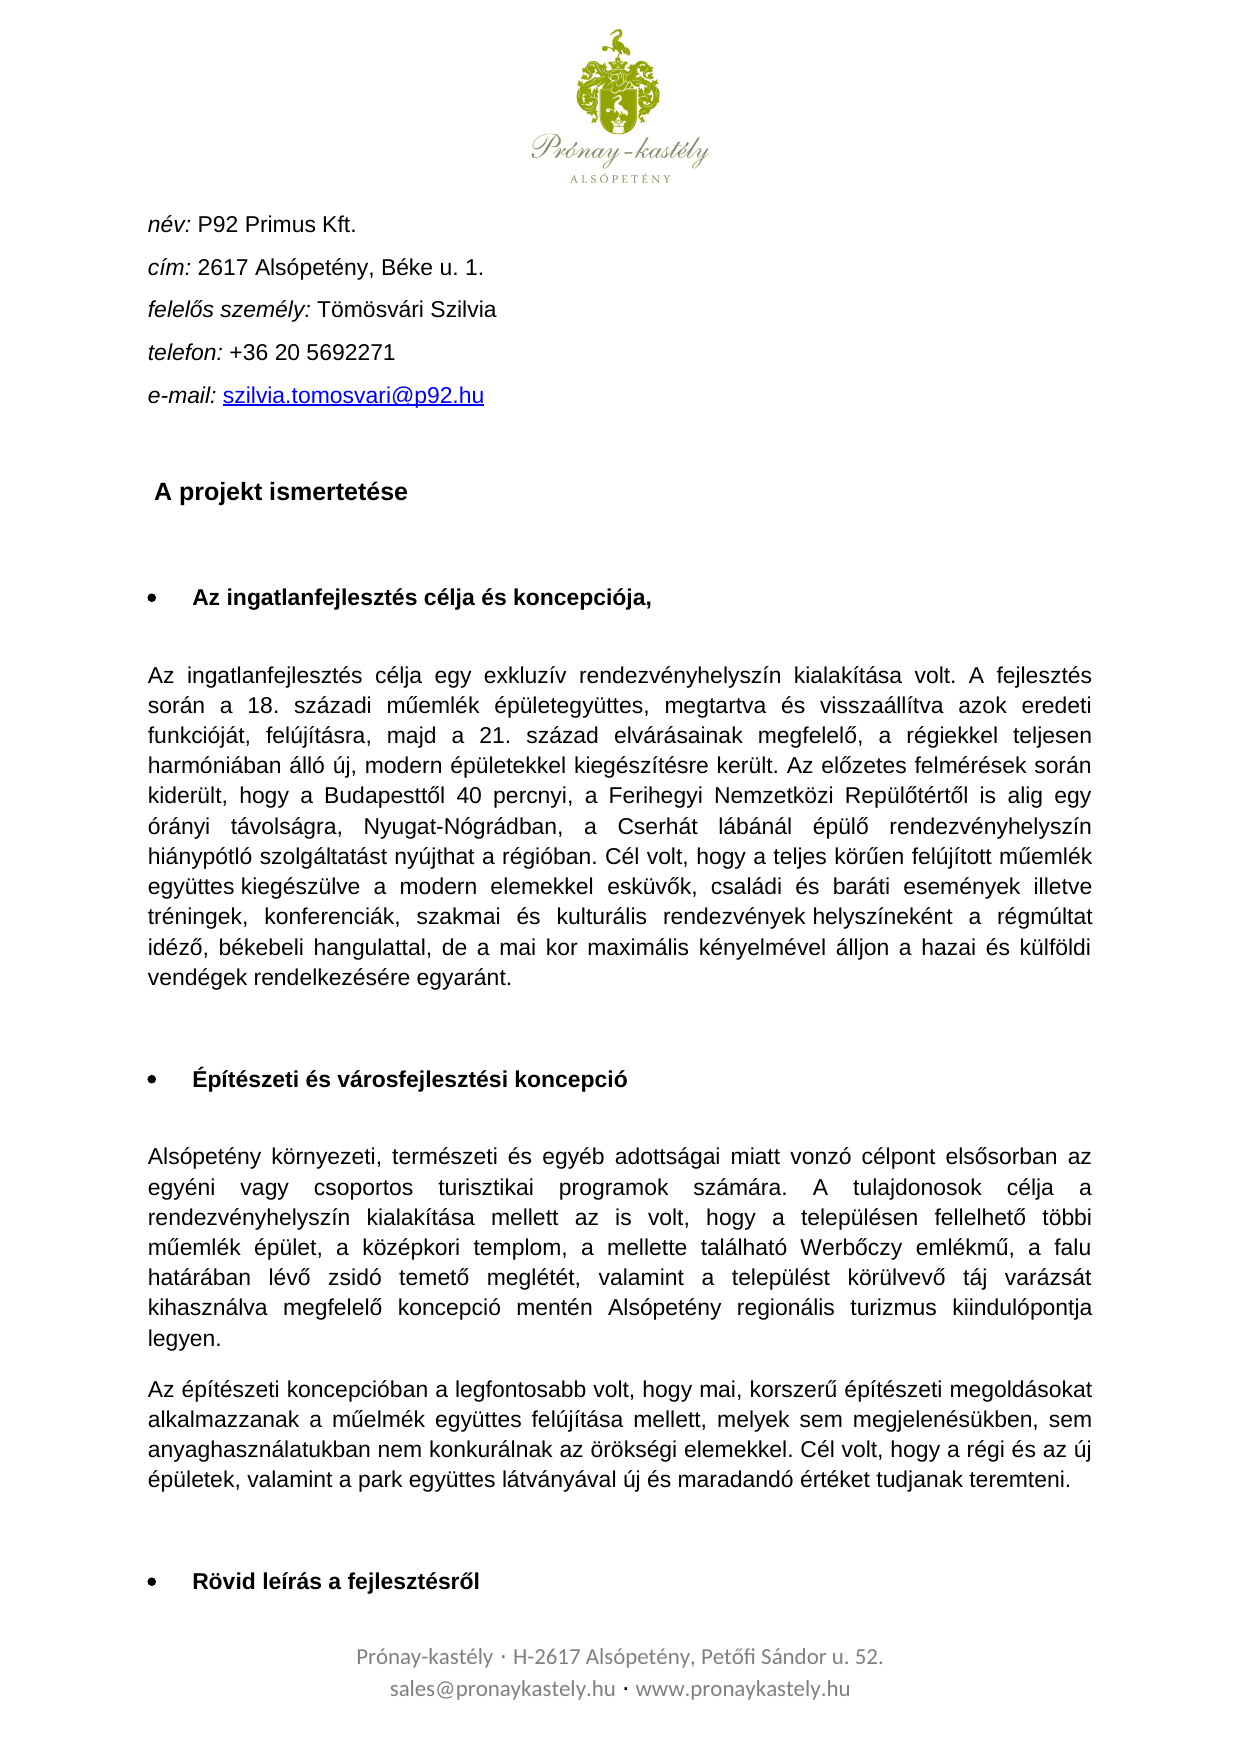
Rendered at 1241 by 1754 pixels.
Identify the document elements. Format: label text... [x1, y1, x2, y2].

text felelős személy: Tömösvári Szilvia [148, 296, 1093, 323]
text telefon: +36 20 5692271 [148, 339, 1093, 365]
text A projekt ismertetése [148, 477, 1093, 506]
text e-mail: szilvia.tomosvari@p92.hu [148, 382, 1093, 408]
text név: P92 Primus Kft. [148, 211, 1093, 237]
text Az építészeti koncepcióban a legfontosabb volt, hogy mai, korszerű építészeti megoldásokat alkalmazzanak a műelmék együttes felújítása mellett, melyek sem megjelenésükben, sem anyaghasználatukban nem konkurálnak az örökségi elemekkel. Cél volt, hogy a régi és az új épületek, valamint a park együttes látványával új és maradandó értéket tudjanak teremteni. [148, 1376, 1093, 1492]
list Rövid leírás a fejlesztésről [148, 1568, 1093, 1594]
list Az ingatlanfejlesztés célja és koncepciója, [148, 584, 1093, 611]
list Építészeti és városfejlesztési koncepció [148, 1066, 1093, 1092]
text Alsópetény környezeti, természeti és egyéb adottságai miatt vonzó célpont elsősorban az egyéni vagy csoportos turisztikai programok számára. A tulajdonosok célja a rendezvényhelyszín kialakítása mellett az is volt, hogy a településen fellelhető többi műemlék épület, a középkori templom, a mellette található Werbőczy emlékmű, a falu határában lévő zsidó temető meglétét, valamint a települést körülvevő táj varázsát kihasználva megfelelő koncepció mentén Alsópetény regionális turizmus kiindulópontja legyen. [148, 1143, 1093, 1351]
text cím: 2617 Alsópetény, Béke u. 1. [148, 253, 1093, 280]
picture [531, 29, 709, 183]
text Az ingatlanfejlesztés célja egy exkluzív rendezvényhelyszín kialakítása volt. A fejlesztés során a 18. századi műemlék épületegyüttes, megtartva és visszaállítva azok eredeti funkcióját, felújításra, majd a 21. század elvárásainak megfelelő, a régiekkel teljesen harmóniában álló új, modern épületekkel kiegészítésre került. Az előzetes felmérések során kiderült, hogy a Budapesttől 40 percnyi, a Ferihegyi Nemzetközi Repülőtértől is alig egy órányi távolságra, Nyugat-Nógrádban, a Cserhát lábánál épülő rendezvényhelyszín hiánypótló szolgáltatást nyújthat a régióban. Cél volt, hogy a teljes körűen felújított műemlék együttes kiegészülve a modern elemekkel esküvők, családi és baráti események illetve tréningek, konferenciák, szakmai és kulturális rendezvények helyszíneként a régmúltat idéző, békebeli hangulattal, de a mai kor maximális kényelmével álljon a hazai és külföldi vendégek rendelkezésére egyaránt. [148, 662, 1093, 990]
